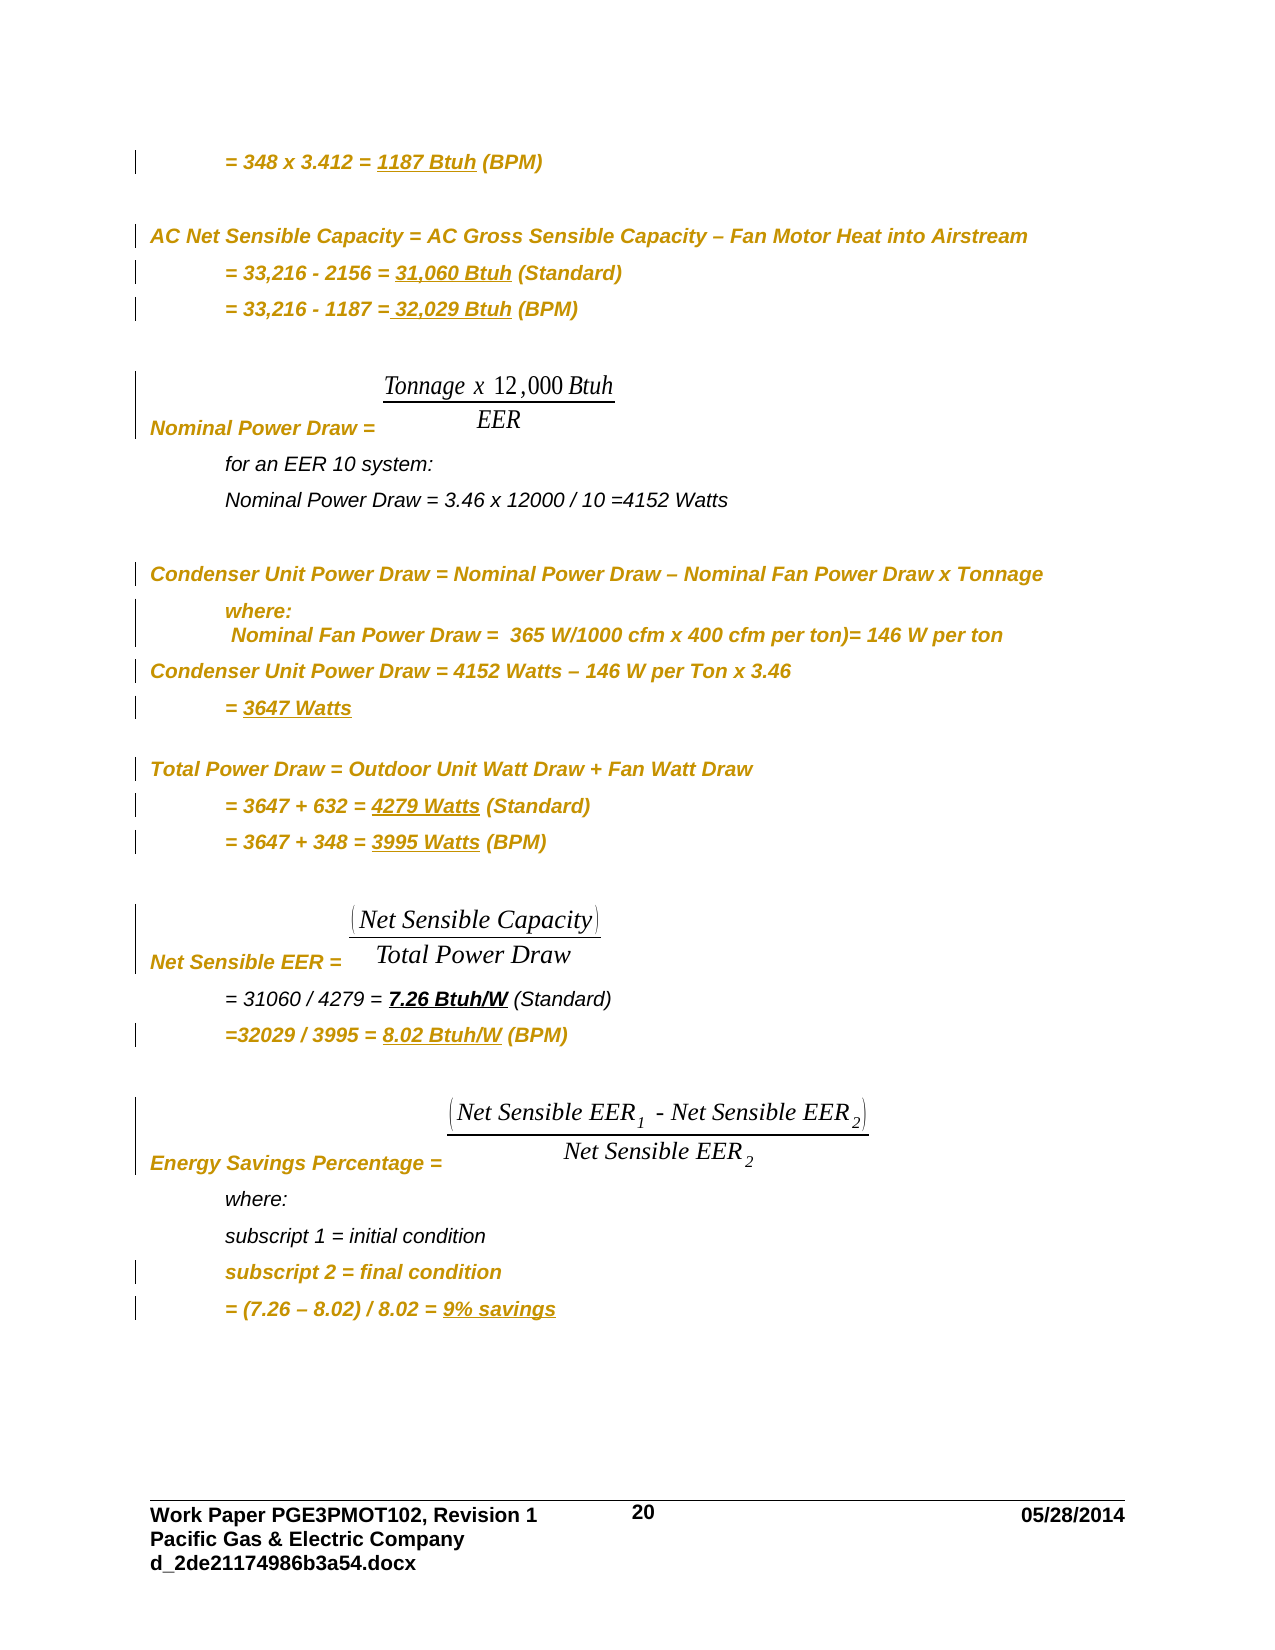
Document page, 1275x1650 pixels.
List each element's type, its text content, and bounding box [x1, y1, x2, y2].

text Nominal Power Draw = [150, 371, 1125, 439]
text =32029 / 3995 = 8.02 Btuh/W (BPM) [150, 1023, 1125, 1047]
text Total Power Draw = Outdoor Unit Watt Draw + Fan Watt Draw [150, 757, 1125, 781]
text = 3647 + 348 = 3995 Watts (BPM) [150, 830, 1125, 854]
text = 3647 Watts [150, 696, 1125, 719]
text = 31060 / 4279 = 7.26 Btuh/W (Standard) [150, 986, 1125, 1010]
text = (7.26 – 8.02) / 8.02 = 9% savings [225, 1296, 1125, 1320]
text = 33,216 - 1187 = 32,029 Btuh (BPM) [150, 297, 1125, 321]
text = 3647 + 632 = 4279 Watts (Standard) [150, 793, 1125, 817]
text where: Nominal Fan Power Draw = 365 W/1000 cfm x 400 cfm per ton)= 146 W per ton [225, 599, 1125, 647]
text = 348 x 3.412 = 1187 Btuh (BPM) [150, 150, 1125, 174]
text = 33,216 - 2156 = 31,060 Btuh (Standard) [150, 260, 1125, 284]
text Energy Savings Percentage = [150, 1097, 1125, 1174]
text Net Sensible EER = [150, 904, 1125, 974]
text Condenser Unit Power Draw = 4152 Watts – 146 W per Ton x 3.46 [150, 659, 1125, 683]
text for an EER 10 system: [150, 452, 1125, 476]
text AC Net Sensible Capacity = AC Gross Sensible Capacity – Fan Motor Heat into Airstream [150, 224, 1125, 248]
text Nominal Power Draw = 3.46 x 12000 / 10 =4152 Watts [150, 488, 1125, 512]
text Condenser Unit Power Draw = Nominal Power Draw – Nominal Fan Power Draw x Tonnage [150, 562, 1125, 586]
text subscript 1 = initial condition [225, 1223, 1125, 1247]
text subscript 2 = final condition [225, 1260, 1125, 1284]
text where: [150, 1187, 1125, 1211]
